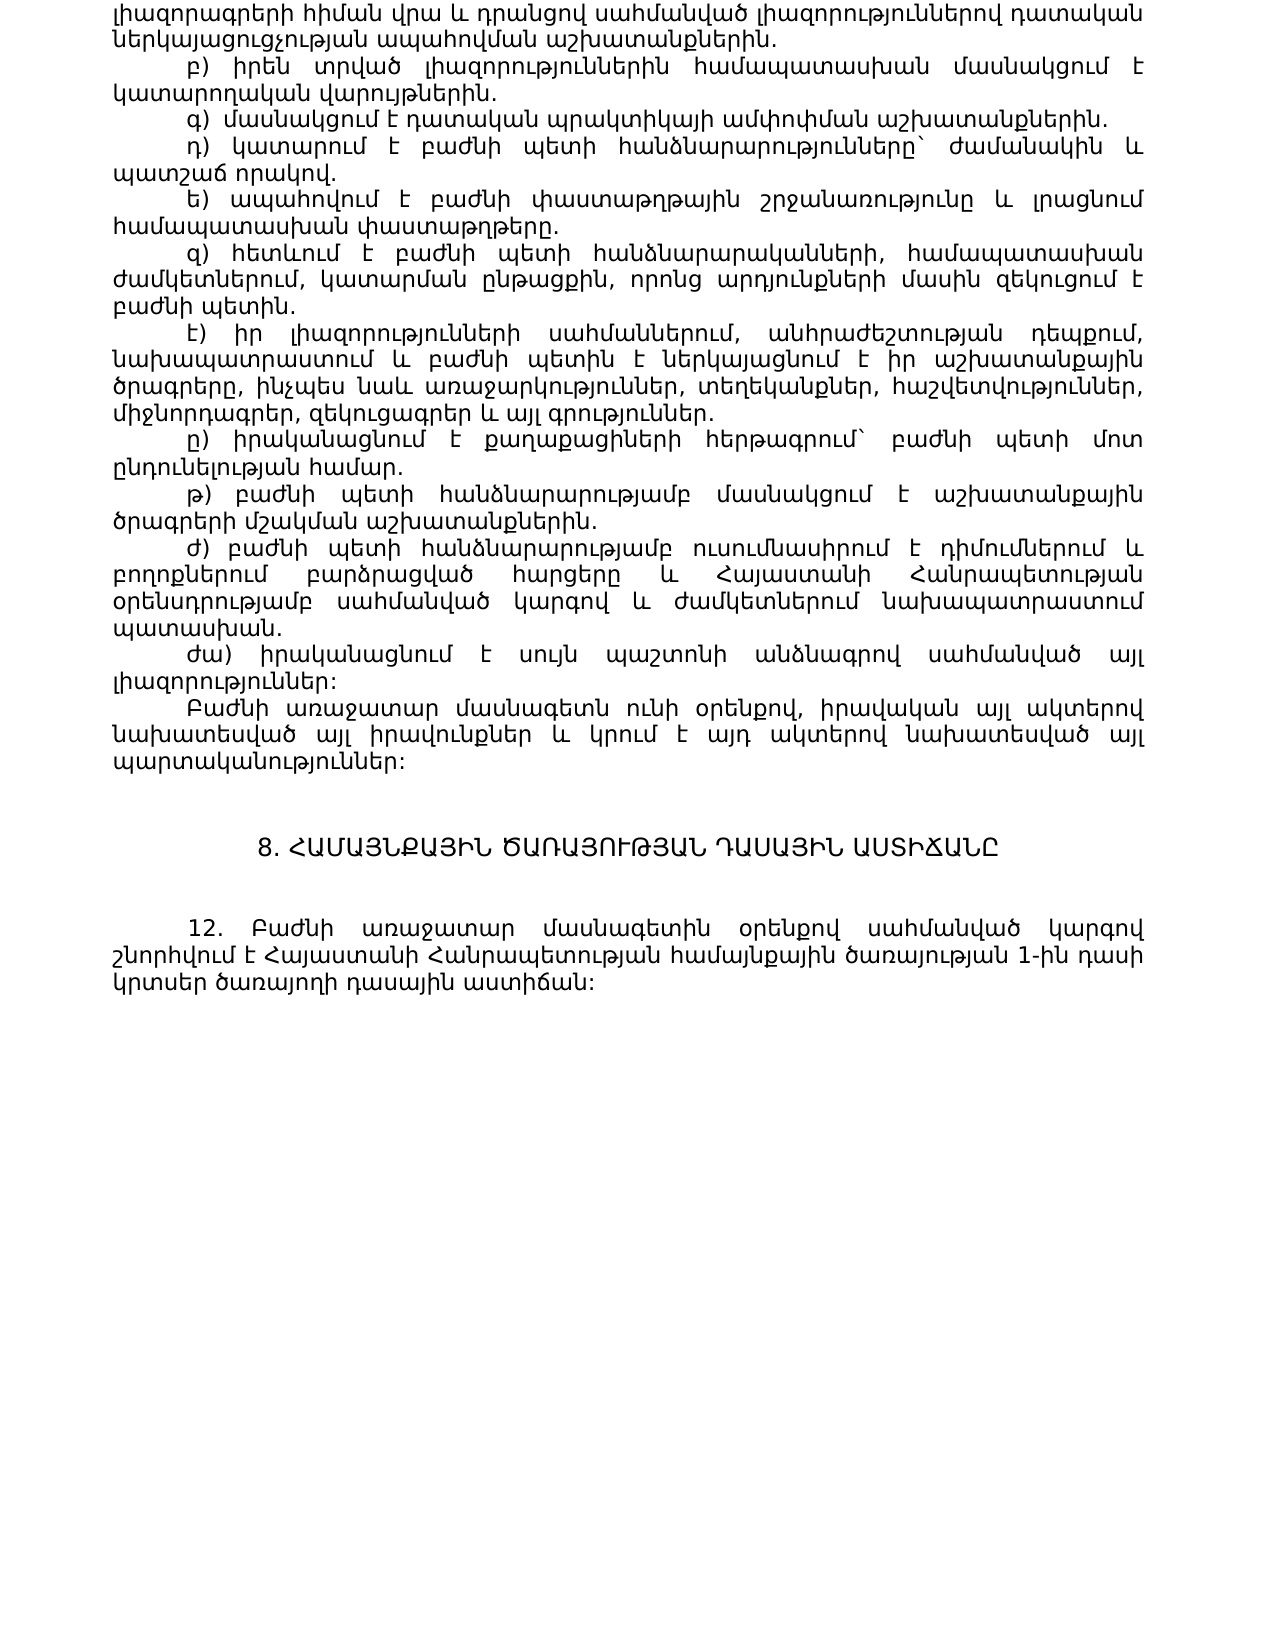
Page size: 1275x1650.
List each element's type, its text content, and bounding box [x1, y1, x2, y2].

text 8. ՀԱՄԱՅՆՔԱՅԻՆ ԾԱՌԱՅՈՒԹՅԱՆ ԴԱՍԱՅԻՆ ԱՍՏԻՃԱՆԸ [112, 833, 1144, 862]
text Բաժնի առաջատար մասնագետն ունի oրենքով, իրավական այլ ակտերով նախատեսված այլ իրավունքներ և կրում է այդ ակտերով նախատեսված այլ պարտականություններ: [112, 695, 1144, 775]
text ժա) իրականացնում է սույն պաշտոնի անձնագրով սահմանված այլ լիազորություններ: [112, 641, 1144, 695]
text թ) բաժնի պետի հանձնարարությամբ մասնակցում է աշխատանքային ծրագրերի մշակման աշխատանքներին. [112, 481, 1144, 535]
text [112, 0, 1144, 53]
text դ) կատարում է բաժնի պետի հանձնարարությունները` ժամանակին և պատշաճ որակով. [112, 133, 1144, 187]
text գ) մասնակցում է դատական պրակտիկայի ամփոփման աշխատանքներին. [112, 107, 1144, 133]
text ժ) բաժնի պետի հանձնարարությամբ ուսումնասիրում է դիմումներում և բողոքներում բարձրացված հարցերը և Հայաստանի Հանրապետության օրենսդրությամբ սահմանված կարգով և ժամկետներում նախապատրաստում պատասխան. [112, 535, 1144, 641]
text ե) ապահովում է բաժնի փաստաթղթային շրջանառությունը և լրացնում համապատասխան փաստաթղթերը. [112, 187, 1144, 240]
text բ) իրեն տրված լիազորություններին համապատասխան մասնակցում է կատարողական վարույթներին. [112, 53, 1144, 107]
text ը) իրականացնում է քաղաքացիների հերթագրում` բաժնի պետի մոտ ընդունելության համար. [112, 427, 1144, 481]
text 12. Բաժնի առաջատար մասնագետին օրենքով սահմանված կարգով շնորհվում է Հայաստանի Հանրապետության համայնքային ծառայության 1-ին դասի կրտսեր ծառայողի դասային աստիճան: [112, 916, 1144, 996]
text զ) հետևում է բաժնի պետի հանձնարարականների, համապատասխան ժամկետներում, կատարման ընթացքին, որոնց արդյունքների մասին զեկուցում է բաժնի պետին. [112, 240, 1144, 320]
text է) իր լիազորությունների սահմաններում, անհրաժեշտության դեպքում, նախապատրաստում և բաժնի պետին է ներկայացնում է իր աշխատանքային ծրագրերը, ինչպես նաև առաջարկություններ, տեղեկանքներ, հաշվետվություններ, միջնորդագրեր, զեկուցագրեր և այլ գրություններ. [112, 320, 1144, 427]
